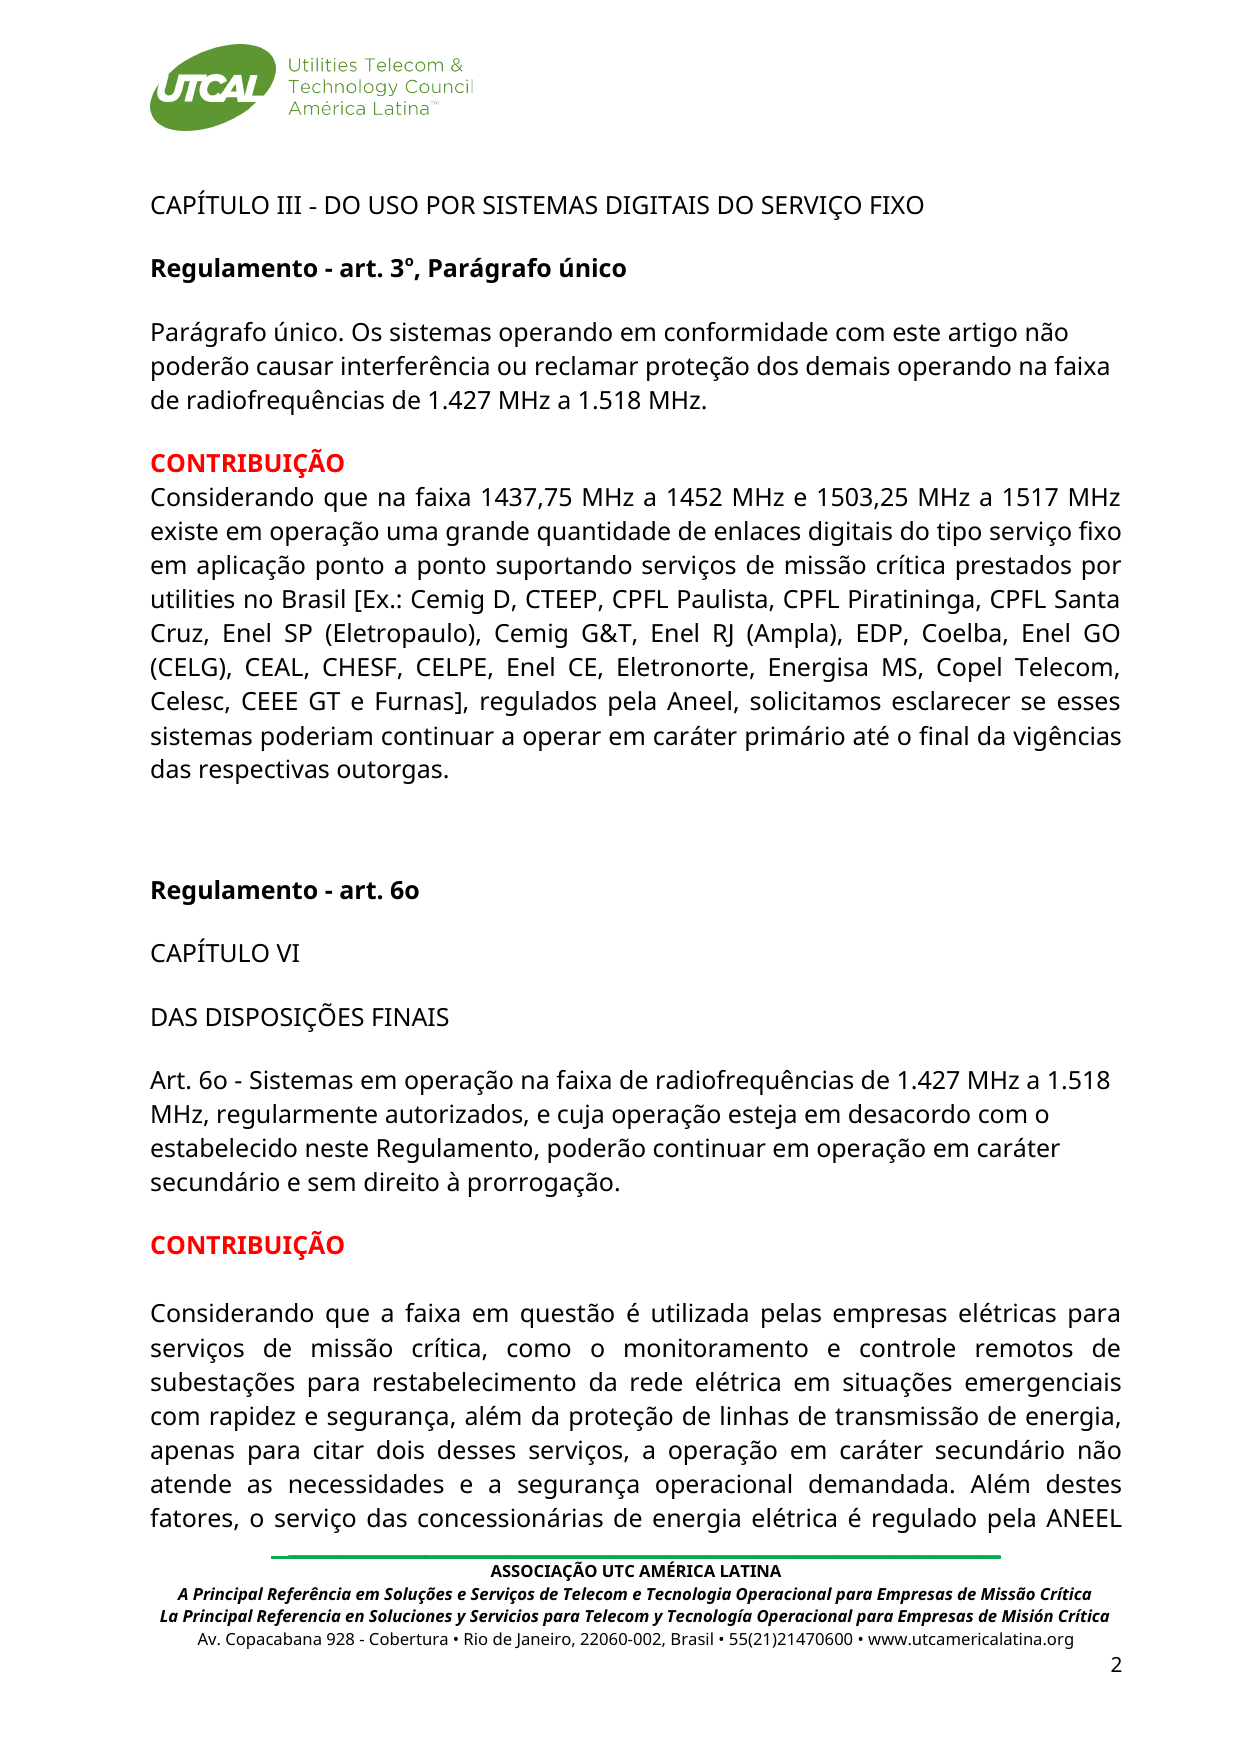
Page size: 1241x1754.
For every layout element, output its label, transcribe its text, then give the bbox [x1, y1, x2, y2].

text Considerando que na faixa 1437,75 MHz a 1452 MHz e 1503,25 MHz a 1517 MHz existe em operação uma grande quantidade de enlaces digitais do tipo serviço fixo em aplicação ponto a ponto suportando serviços de missão crítica prestados por utilities no Brasil [Ex.: Cemig D, CTEEP, CPFL Paulista, CPFL Piratininga, CPFL Santa Cruz, Enel SP (Eletropaulo), Cemig G&T, Enel RJ (Ampla), EDP, Coelba, Enel GO (CELG), CEAL, CHESF, CELPE, Enel CE, Eletronorte, Energisa MS, Copel Telecom, Celesc, CEEE GT e Furnas], regulados pela Aneel, solicitamos esclarecer se esses sistemas poderiam continuar a operar em caráter primário até o final da vigências das respectivas outorgas. [150, 480, 1122, 786]
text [150, 1296, 1122, 1534]
text Regulamento - art. 6o [150, 873, 1122, 907]
text CONTRIBUIÇÃO [150, 1228, 1122, 1262]
text Parágrafo único. Os sistemas operando em conformidade com este artigo não poderão causar interferência ou reclamar proteção dos demais operando na faixa de radiofrequências de 1.427 MHz a 1.518 MHz. [150, 314, 1122, 416]
text CAPÍTULO VI [150, 936, 1122, 970]
text Art. 6o - Sistemas em operação na faixa de radiofrequências de 1.427 MHz a 1.518 MHz, regularmente autorizados, e cuja operação esteja em desacordo com o estabelecido neste Regulamento, poderão continuar em operação em caráter secundário e sem direito à prorrogação. [150, 1063, 1122, 1199]
picture [150, 44, 473, 131]
text CONTRIBUIÇÃO [150, 446, 1122, 480]
text CAPÍTULO III - DO USO POR SISTEMAS DIGITAIS DO SERVIÇO FIXO [150, 188, 1122, 222]
text DAS DISPOSIÇÕES FINAIS [150, 999, 1122, 1033]
text Regulamento - art. 3o, Parágrafo único [150, 251, 1122, 285]
